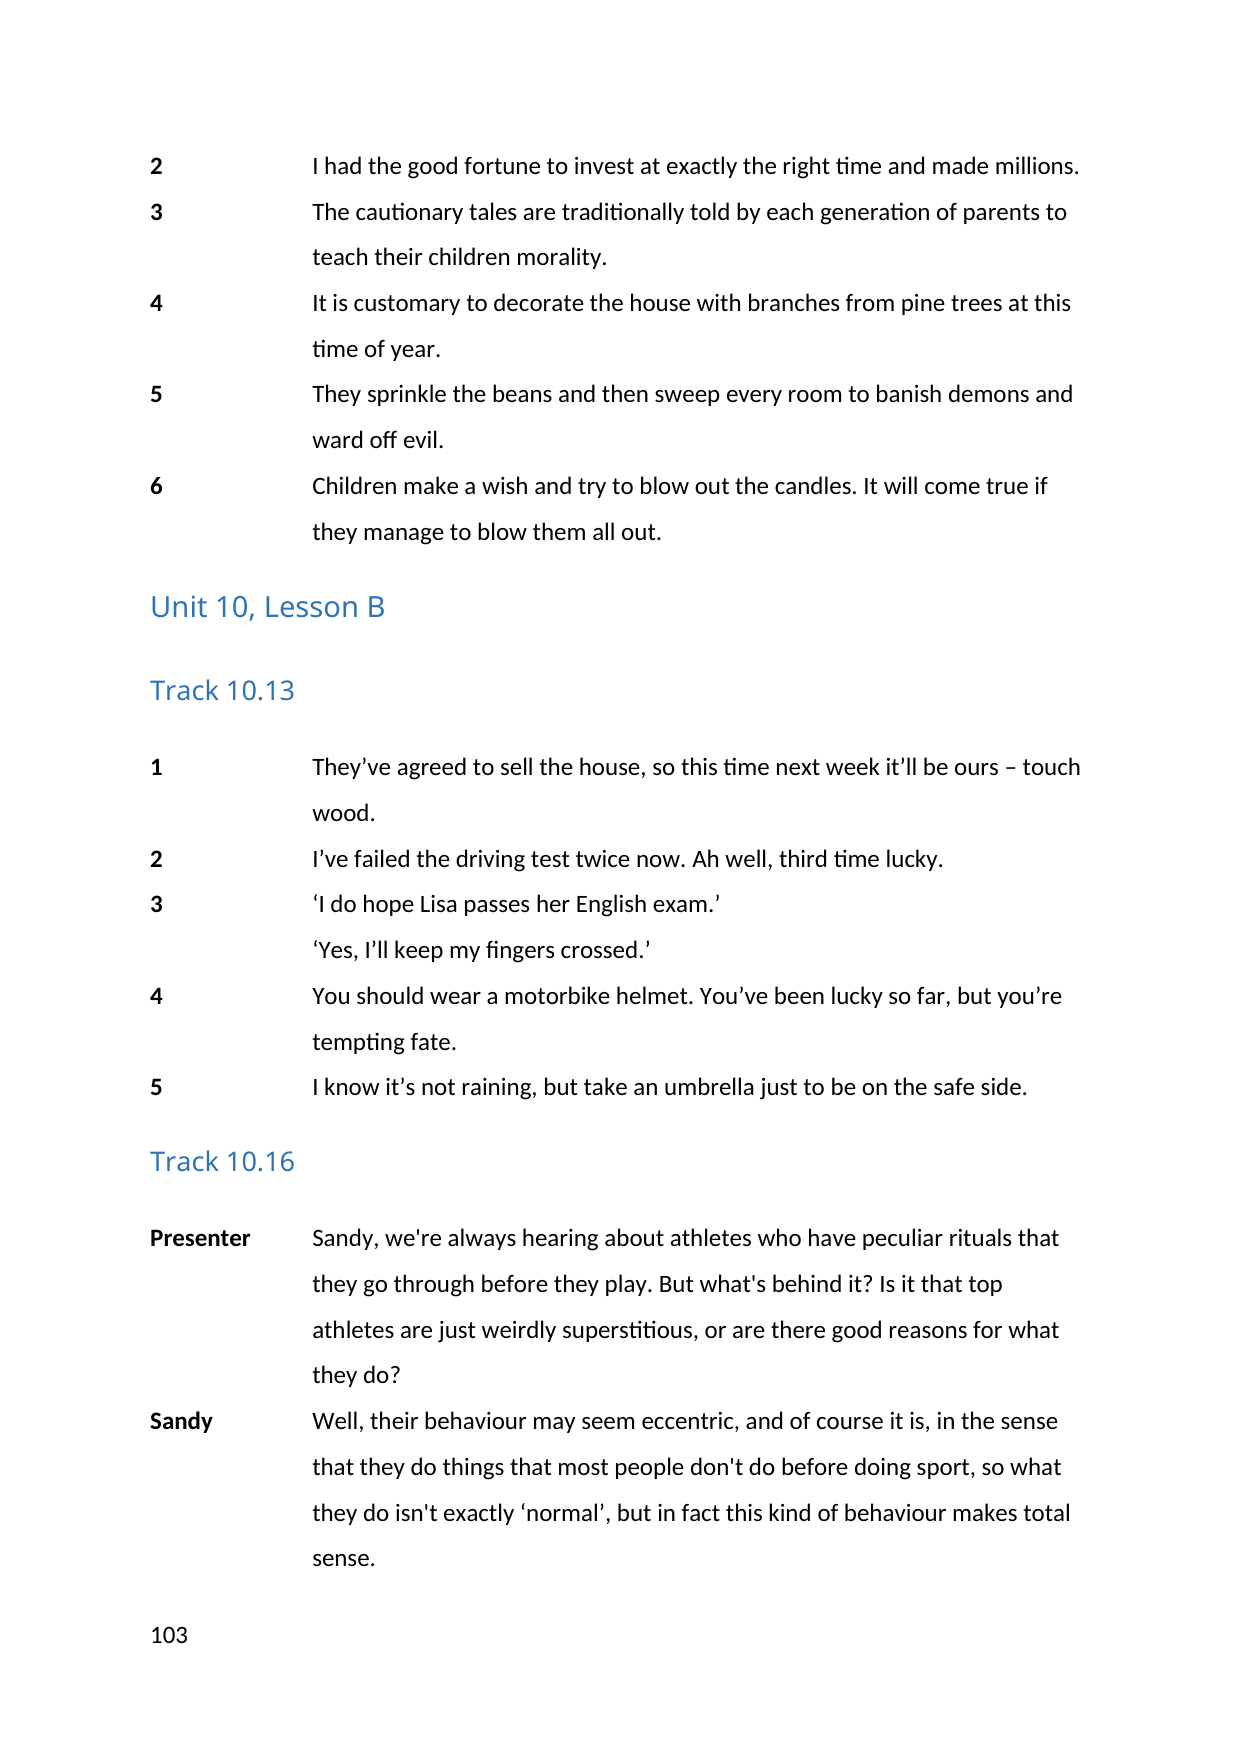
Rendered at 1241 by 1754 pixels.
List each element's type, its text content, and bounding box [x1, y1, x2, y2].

text 1 They’ve agreed to sell the house, so this time next week it’ll be ours – touch wood. [150, 751, 1090, 828]
text ‘Yes, I’ll keep my fingers crossed.’ [150, 934, 1090, 965]
text 2 I’ve failed the driving test twice now. Ah well, third time lucky. [150, 843, 1090, 873]
text 3 ‘I do hope Lisa passes her English exam.’ [150, 888, 1090, 919]
text Sandy Well, their behaviour may seem eccentric, and of course it is, in the sense that they do things that most people don't do before doing sport, so what they do isn't exactly ‘normal’, but in fact this kind of behaviour makes total sense. [150, 1405, 1090, 1573]
text 4 You should wear a motorbike helmet. You’ve been lucky so far, but you’re tempting fate. [150, 980, 1090, 1056]
subtitle Unit 10, Lesson B [150, 587, 1090, 626]
text 2 I had the good fortune to invest at exactly the right time and made millions. [150, 150, 1090, 181]
text 6 Children make a wish and try to blow out the candles. It will come true if they manage to blow them all out. [150, 470, 1090, 546]
subtitle Track 10.16 [150, 1142, 1090, 1179]
text 5 They sprinkle the beans and then sweep every room to banish demons and ward off evil. [150, 379, 1090, 455]
text 5 I know it’s not raining, but take an umbrella just to be on the safe side. [150, 1071, 1090, 1102]
text Presenter Sandy, we're always hearing about athletes who have peculiar rituals that they go through before they play. But what's behind it? Is it that top athletes are just weirdly superstitious, or are there good reasons for what they do? [150, 1222, 1090, 1390]
text 4 It is customary to decorate the house with branches from pine trees at this time of year. [150, 287, 1090, 363]
text 3 The cautionary tales are traditionally told by each generation of parents to teach their children morality. [150, 196, 1090, 272]
subtitle Track 10.13 [150, 671, 1090, 708]
